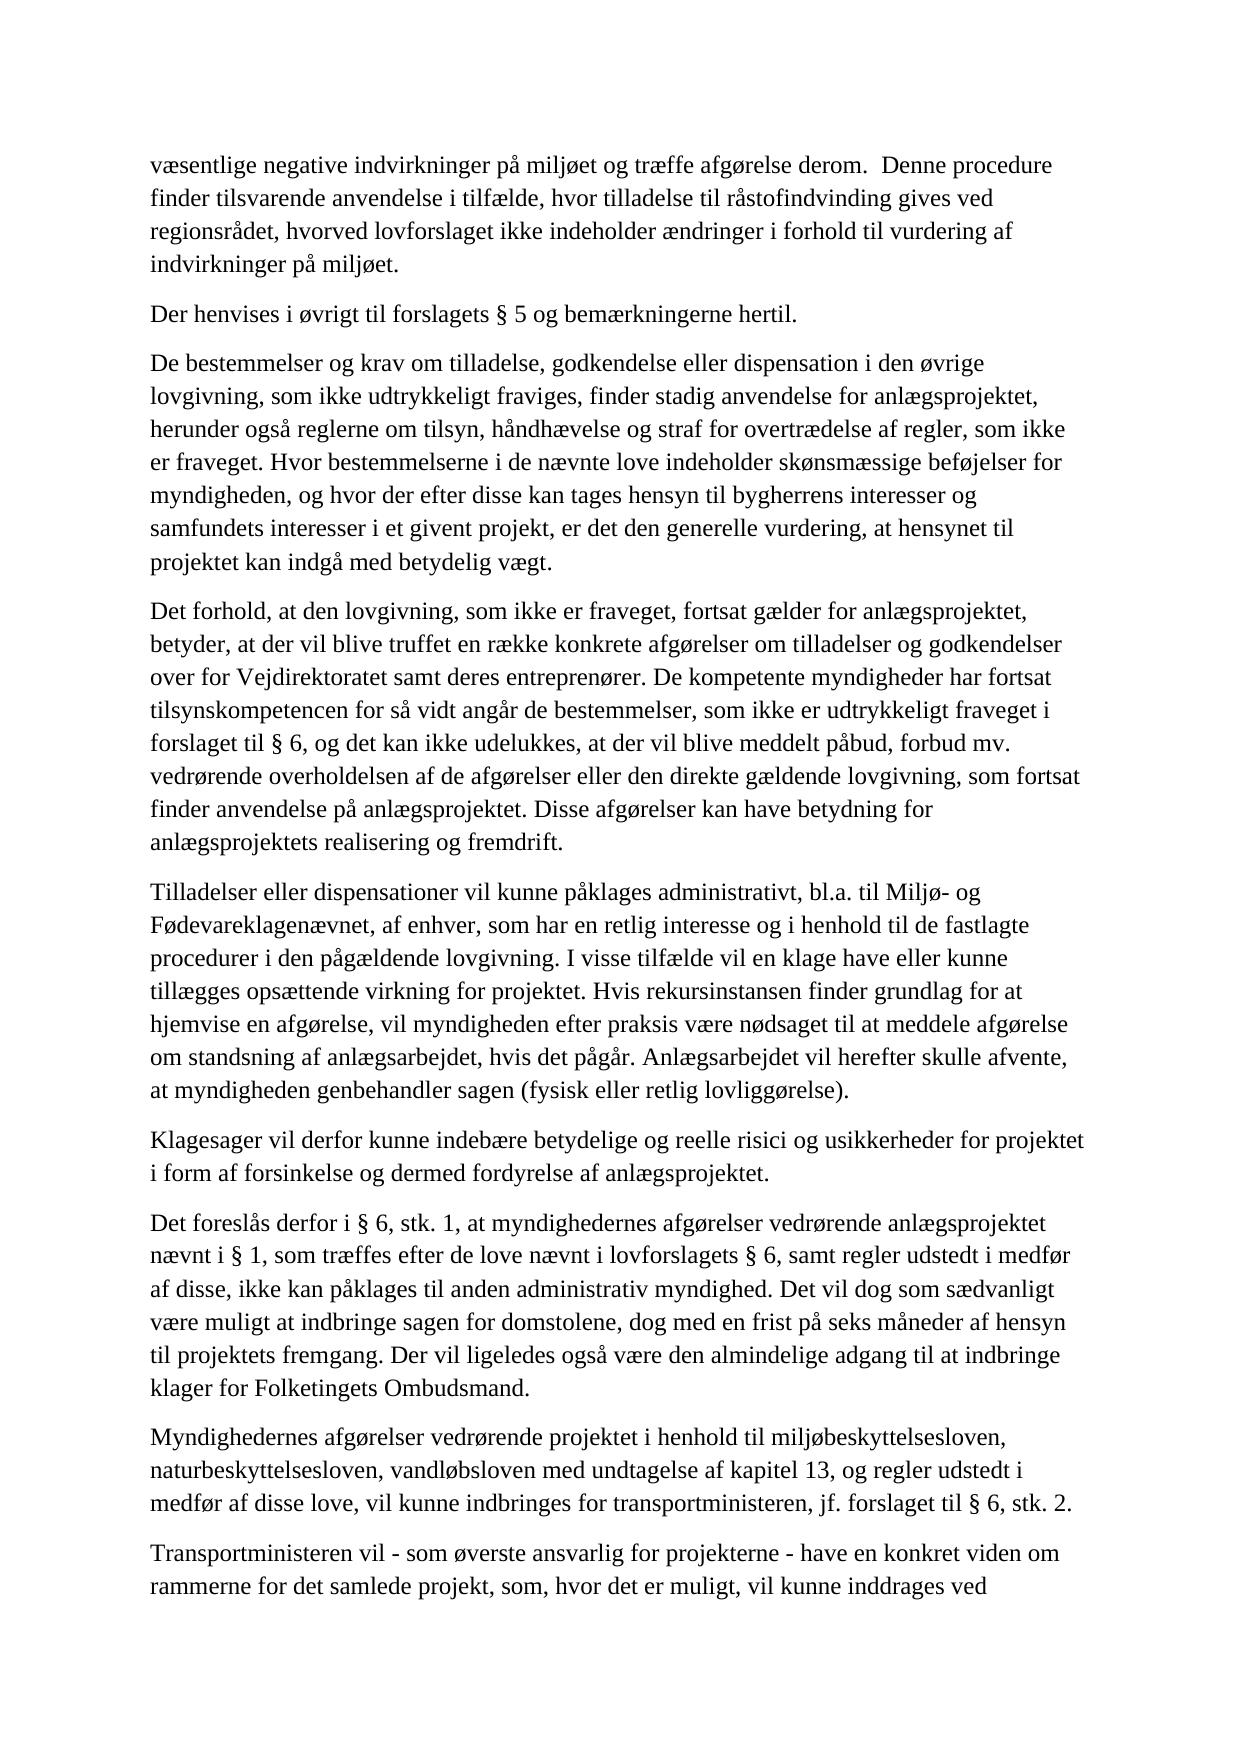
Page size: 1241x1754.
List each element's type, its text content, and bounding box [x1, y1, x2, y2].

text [150, 1538, 1090, 1600]
text Klagesager vil derfor kunne indebære betydelige og reelle risici og usikkerheder for projektet i form af forsinkelse og dermed fordyrelse af anlægsprojektet. [150, 1125, 1090, 1187]
text Myndighedernes afgørelser vedrørende projektet i henhold til miljøbeskyttelsesloven, naturbeskyttelsesloven, vandløbsloven med undtagelse af kapitel 13, og regler udstedt i medfør af disse love, vil kunne indbringes for transportministeren, jf. forslaget til § 6, stk. 2. [150, 1422, 1090, 1517]
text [150, 150, 1090, 278]
text Det forhold, at den lovgivning, som ikke er fraveget, fortsat gælder for anlægsprojektet, betyder, at der vil blive truffet en række konkrete afgørelser om tilladelser og godkendelser over for Vejdirektoratet samt deres entreprenører. De kompetente myndigheder har fortsat tilsynskompetencen for så vidt angår de bestemmelser, som ikke er udtrykkeligt fraveget i forslaget til § 6, og det kan ikke udelukkes, at der vil blive meddelt påbud, forbud mv. vedrørende overholdelsen af de afgørelser eller den direkte gældende lovgivning, som fortsat finder anvendelse på anlægsprojektet. Disse afgørelser kan have betydning for anlægsprojektets realisering og fremdrift. [150, 596, 1090, 856]
text De bestemmelser og krav om tilladelse, godkendelse eller dispensation i den øvrige lovgivning, som ikke udtrykkeligt fraviges, finder stadig anvendelse for anlægsprojektet, herunder også reglerne om tilsyn, håndhævelse og straf for overtrædelse af regler, som ikke er fraveget. Hvor bestemmelserne i de nævnte love indeholder skønsmæssige beføjelser for myndigheden, og hvor der efter disse kan tages hensyn til bygherrens interesser og samfundets interesser i et givent projekt, er det den generelle vurdering, at hensynet til projektet kan indgå med betydelig vægt. [150, 348, 1090, 575]
text Det foreslås derfor i § 6, stk. 1, at myndighedernes afgørelser vedrørende anlægsprojektet nævnt i § 1, som træffes efter de love nævnt i lovforslagets § 6, samt regler udstedt i medfør af disse, ikke kan påklages til anden administrativ myndighed. Det vil dog som sædvanligt være muligt at indbringe sagen for domstolene, dog med en frist på seks måneder af hensyn til projektets fremgang. Der vil ligeledes også være den almindelige adgang til at indbringe klager for Folketingets Ombudsmand. [150, 1208, 1090, 1401]
text Tilladelser eller dispensationer vil kunne påklages administrativt, bl.a. til Miljø- og Fødevareklagenævnet, af enhver, som har en retlig interesse og i henhold til de fastlagte procedurer i den pågældende lovgivning. I visse tilfælde vil en klage have eller kunne tillægges opsættende virkning for projektet. Hvis rekursinstansen finder grundlag for at hjemvise en afgørelse, vil myndigheden efter praksis være nødsaget til at meddele afgørelse om standsning af anlægsarbejdet, hvis det pågår. Anlægsarbejdet vil herefter skulle afvente, at myndigheden genbehandler sagen (fysisk eller retlig lovliggørelse). [150, 877, 1090, 1104]
text Der henvises i øvrigt til forslagets § 5 og bemærkningerne hertil. [150, 299, 1090, 327]
